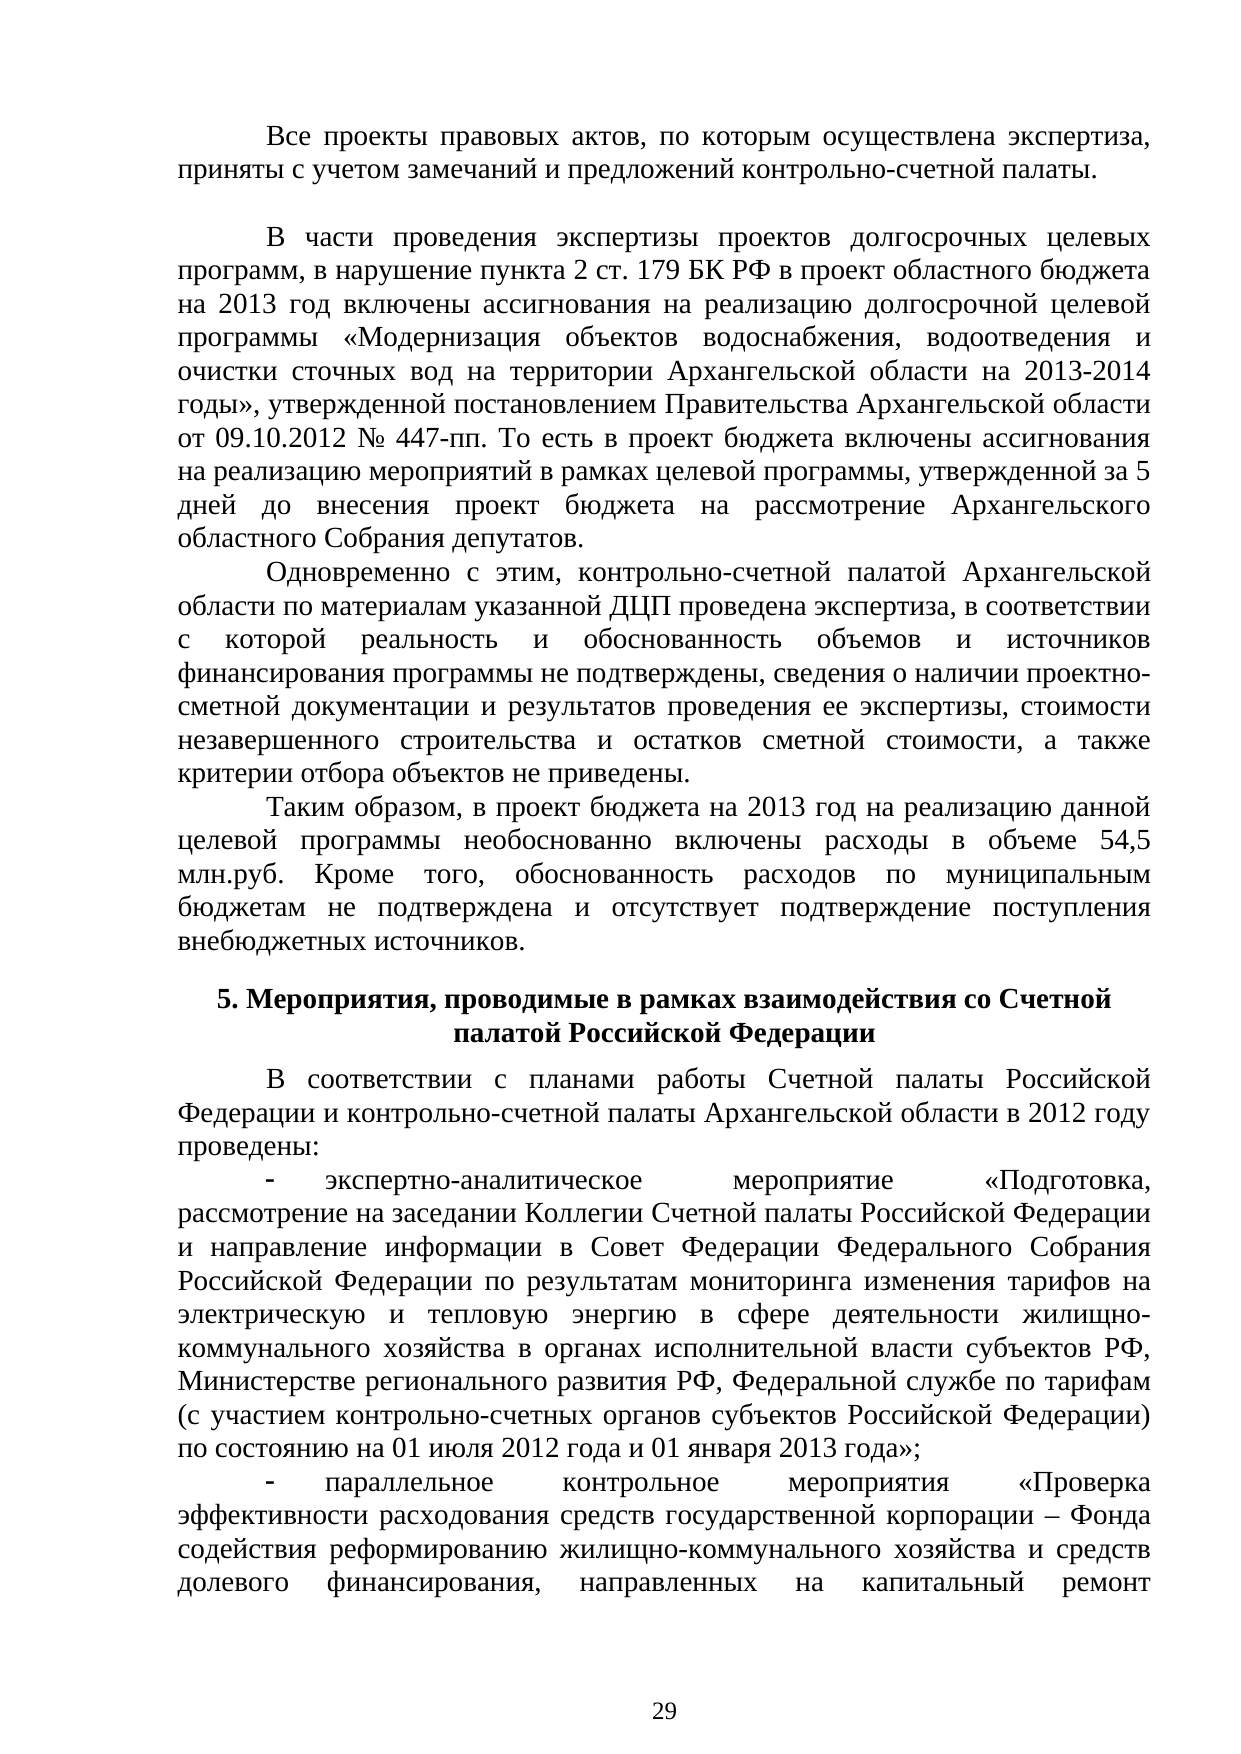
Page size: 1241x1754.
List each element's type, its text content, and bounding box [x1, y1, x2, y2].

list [177, 1464, 1152, 1598]
text В части проведения экспертизы проектов долгосрочных целевых программ, в нарушение пункта 2 ст. 179 БК РФ в проект областного бюджета на 2013 год включены ассигнования на реализацию долгосрочной целевой программы «Модернизация объектов водоснабжения, водоотведения и очистки сточных вод на территории Архангельской области на 2013-2014 годы», утвержденной постановлением Правительства Архангельской области от 09.10.2012 № 447-пп. То есть в проект бюджета включены ассигнования на реализацию мероприятий в рамках целевой программы, утвержденной за 5 дней до внесения проект бюджета на рассмотрение Архангельского областного Собрания депутатов. [177, 219, 1152, 554]
text В соответствии с планами работы Счетной палаты Российской Федерации и контрольно-счетной палаты Архангельской области в 2012 году проведены: [177, 1061, 1152, 1162]
text Таким образом, в проект бюджета на 2013 год на реализацию данной целевой программы необоснованно включены расходы в объеме 54,5 млн.руб. Кроме того, обоснованность расходов по муниципальным бюджетам не подтверждена и отсутствует подтверждение поступления внебюджетных источников. [177, 789, 1152, 957]
subtitle 5. Мероприятия, проводимые в рамках взаимодействия со Счетной палатой Российской Федерации [177, 982, 1152, 1049]
text Одновременно с этим, контрольно-счетной палатой Архангельской области по материалам указанной ДЦП проведена экспертиза, в соответствии с которой реальность и обоснованность объемов и источников финансирования программы не подтверждены, сведения о наличии проектно-сметной документации и результатов проведения ее экспертизы, стоимости незавершенного строительства и остатков сметной стоимости, а также критерии отбора объектов не приведены. [177, 554, 1152, 789]
list экспертно-аналитическое мероприятие «Подготовка, рассмотрение на заседании Коллегии Счетной палаты Российской Федерации и направление информации в Совет Федерации Федерального Собрания Российской Федерации по результатам мониторинга изменения тарифов на электрическую и тепловую энергию в сфере деятельности жилищно-коммунального хозяйства в органах исполнительной власти субъектов РФ, Министерстве регионального развития РФ, Федеральной службе по тарифам (с участием контрольно-счетных органов субъектов Российской Федерации) по состоянию на 01 июля 2012 года и 01 января 2013 года»; [177, 1162, 1152, 1464]
text Все проекты правовых актов, по которым осуществлена экспертиза, приняты с учетом замечаний и предложений контрольно-счетной палаты. [177, 118, 1152, 185]
